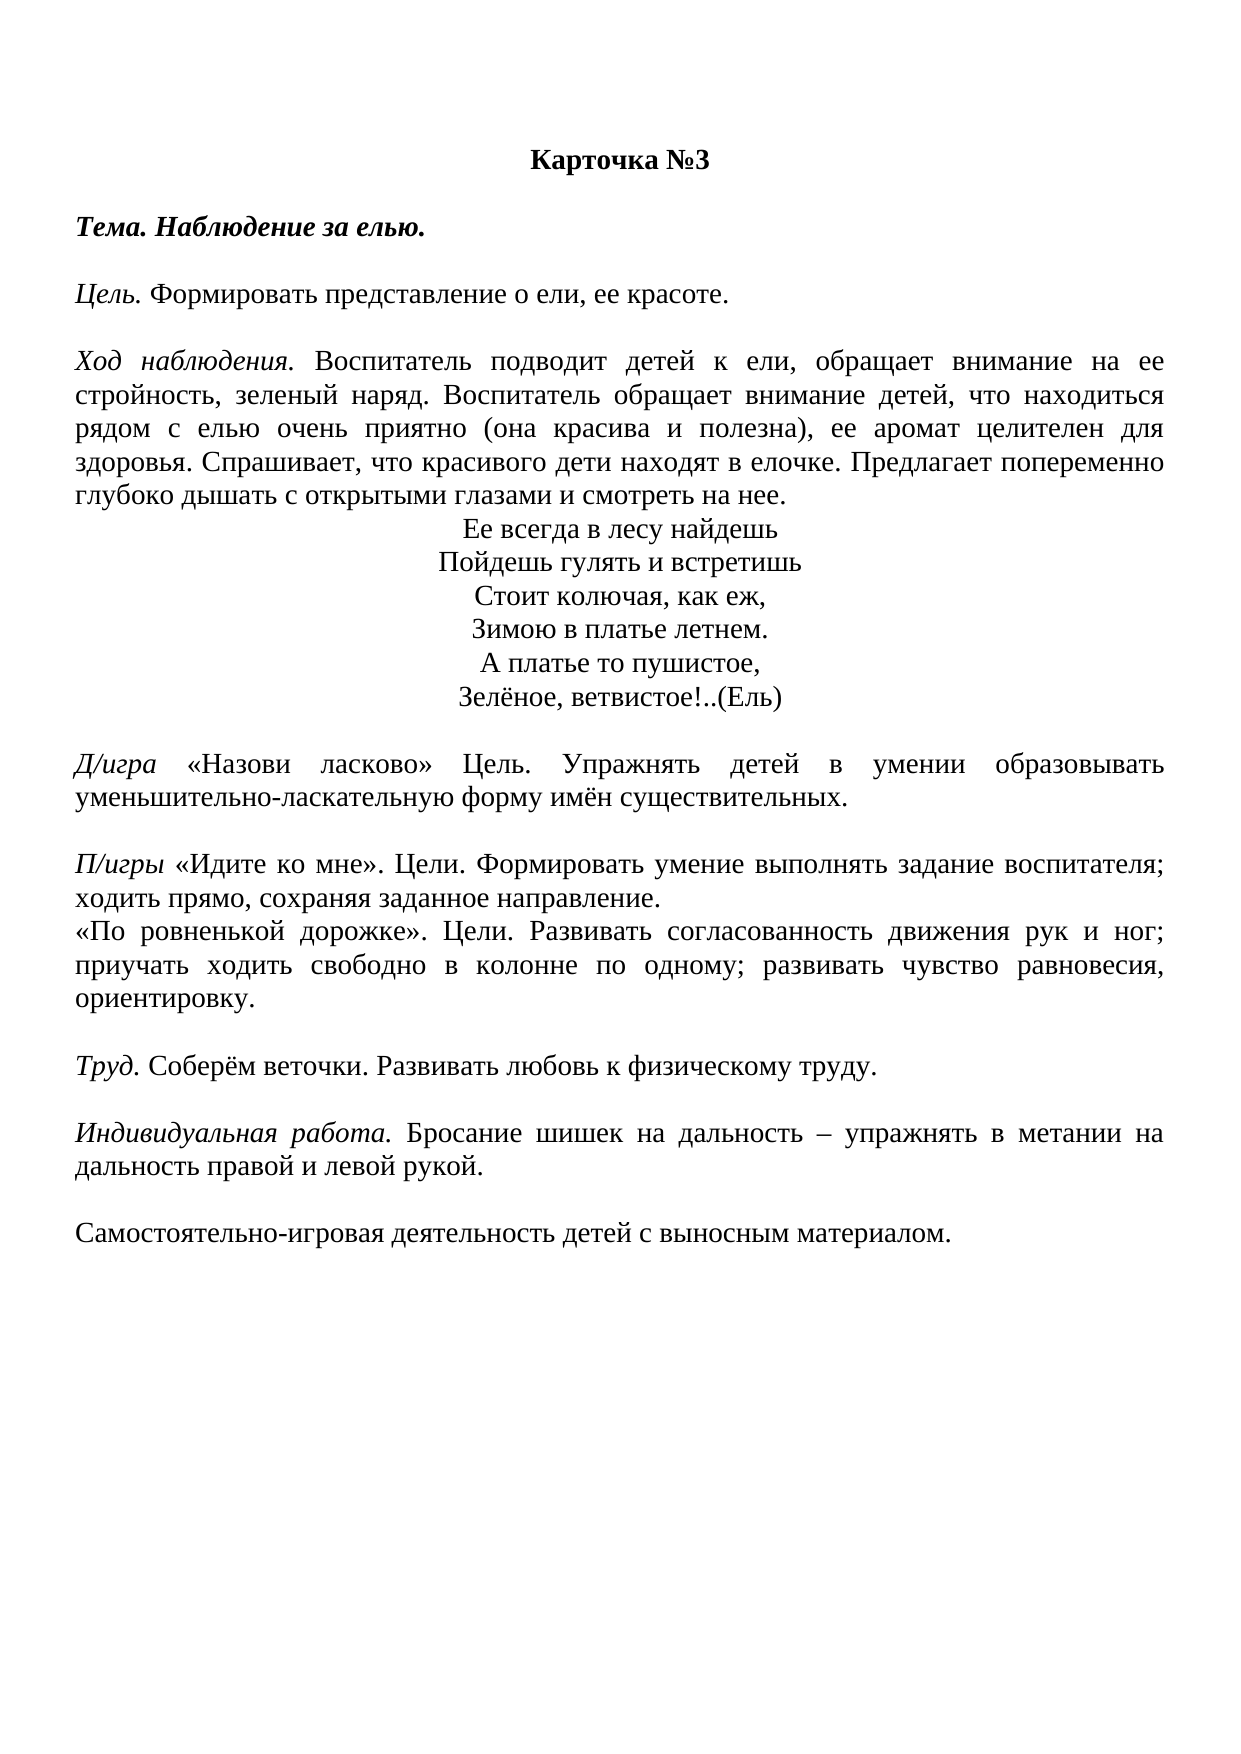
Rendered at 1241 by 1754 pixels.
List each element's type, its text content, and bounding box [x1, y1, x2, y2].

text Ее всегда в лесу найдешь [75, 511, 1165, 544]
text Цель. Формировать представление о ели, ее красоте. [75, 276, 1165, 310]
text Тема. Наблюдение за елью. [75, 209, 1165, 243]
text Д/игра «Назови ласково» Цель. Упражнять детей в умении образовывать уменьшительно-ласкательную форму имён существительных. [75, 746, 1165, 813]
text Ход наблюдения. Воспитатель подводит детей к ели, обращает внимание на ее стройность, зеленый наряд. Воспитатель обращает внимание детей, что находиться рядом с елью очень приятно (она красива и полезна), ее аромат целителен для здоровья. Спрашивает, что красивого дети находят в елочке. Предлагает попеременно глубоко дышать с открытыми глазами и смотреть на нее. [75, 343, 1165, 511]
text Зелёное, ветвистое!..(Ель) [75, 679, 1165, 712]
text Зимою в платье летнем. [75, 612, 1165, 645]
text «По ровненькой дорожке». Цели. Развивать согласованность движения рук и ног; приучать ходить свободно в колонне по одному; развивать чувство равновесия, ориентировку. [75, 913, 1165, 1014]
text Индивидуальная работа. Бросание шишек на дальность – упражнять в метании на дальность правой и левой рукой. [75, 1115, 1165, 1182]
text Труд. Соберём веточки. Развивать любовь к физическому труду. [75, 1048, 1165, 1081]
text А платье то пушистое, [75, 645, 1165, 679]
text Самостоятельно-игровая деятельность детей с выносным материалом. [75, 1215, 1165, 1249]
text Пойдешь гулять и встретишь [75, 544, 1165, 578]
text Карточка №3 [75, 142, 1165, 176]
text П/игры «Идите ко мне». Цели. Формировать умение выполнять задание воспитателя; ходить прямо, сохраняя заданное направление. [75, 846, 1165, 913]
text Стоит колючая, как еж, [75, 578, 1165, 612]
